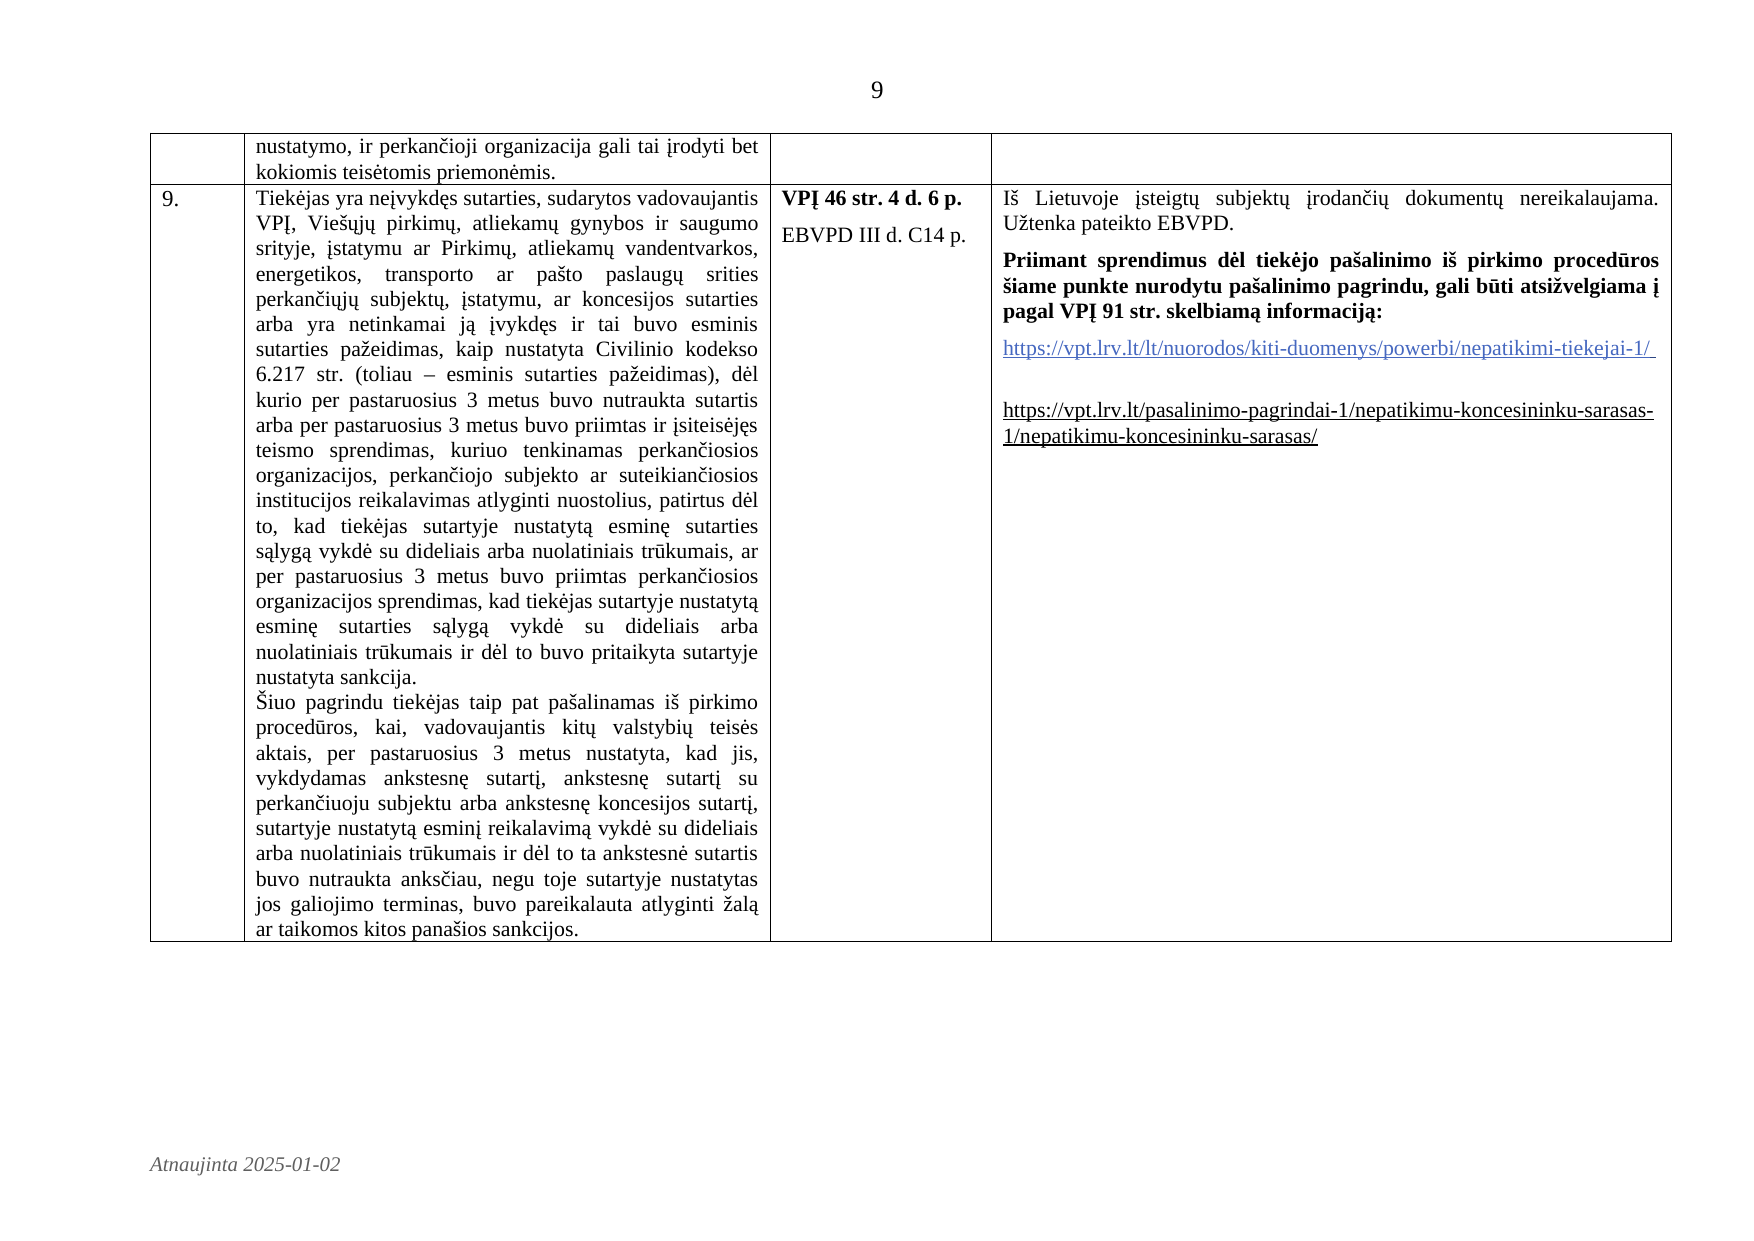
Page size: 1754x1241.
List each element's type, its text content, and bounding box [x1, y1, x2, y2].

table_cell Iš Lietuvoje įsteigtų subjektų įrodančių dokumentų nereikalaujama. Užtenka pateikto EBVPD. Priimant sprendimus dėl tiekėjo pašalinimo iš pirkimo procedūros šiame punkte nurodytu pašalinimo pagrindu, gali būti atsižvelgiama į pagal VPĮ 91 str. skelbiamą informaciją: https://vpt.lrv.lt/lt/nuorodos/kiti-duomenys/powerbi/nepatikimi-tiekejai-1/ https://vpt.lrv.lt/pasalinimo-pagrindai-1/nepatikimu-koncesininku-sarasas-1/nepatikimu-koncesininku-sarasas/ [992, 185, 1671, 941]
table_cell [151, 134, 244, 184]
table_cell Tiekėjas yra neįvykdęs sutarties, sudarytos vadovaujantis VPĮ, Viešųjų pirkimų, atliekamų gynybos ir saugumo srityje, įstatymu ar Pirkimų, atliekamų vandentvarkos, energetikos, transporto ar pašto paslaugų srities perkančiųjų subjektų, įstatymu, ar koncesijos sutarties arba yra netinkamai ją įvykdęs ir tai buvo esminis sutarties pažeidimas, kaip nustatyta Civilinio kodekso 6.217 str. (toliau – esminis sutarties pažeidimas), dėl kurio per pastaruosius 3 metus buvo nutraukta sutartis arba per pastaruosius 3 metus buvo priimtas ir įsiteisėjęs teismo sprendimas, kuriuo tenkinamas perkančiosios organizacijos, perkančiojo subjekto ar suteikiančiosios institucijos reikalavimas atlyginti nuostolius, patirtus dėl to, kad tiekėjas sutartyje nustatytą esminę sutarties sąlygą vykdė su dideliais arba nuolatiniais trūkumais, ar per pastaruosius 3 metus buvo priimtas perkančiosios organizacijos sprendimas, kad tiekėjas sutartyje nustatytą esminę sutarties sąlygą vykdė su dideliais arba nuolatiniais trūkumais ir dėl to buvo pritaikyta sutartyje nustatyta sankcija. Šiuo pagrindu tiekėjas taip pat pašalinamas iš pirkimo procedūros, kai, vadovaujantis kitų valstybių teisės aktais, per pastaruosius 3 metus nustatyta, kad jis, vykdydamas ankstesnę sutartį, ankstesnę sutartį su perkančiuoju subjektu arba ankstesnę koncesijos sutartį, sutartyje nustatytą esminį reikalavimą vykdė su dideliais arba nuolatiniais trūkumais ir dėl to ta ankstesnė sutartis buvo nutraukta anksčiau, negu toje sutartyje nustatytas jos galiojimo terminas, buvo pareikalauta atlyginti žalą ar taikomos kitos panašios sankcijos. [245, 185, 770, 941]
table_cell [771, 134, 991, 184]
table_cell [151, 185, 244, 941]
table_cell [992, 134, 1671, 184]
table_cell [245, 134, 770, 184]
table_cell VPĮ 46 str. 4 d. 6 p. EBVPD III d. C14 p. [771, 185, 991, 941]
